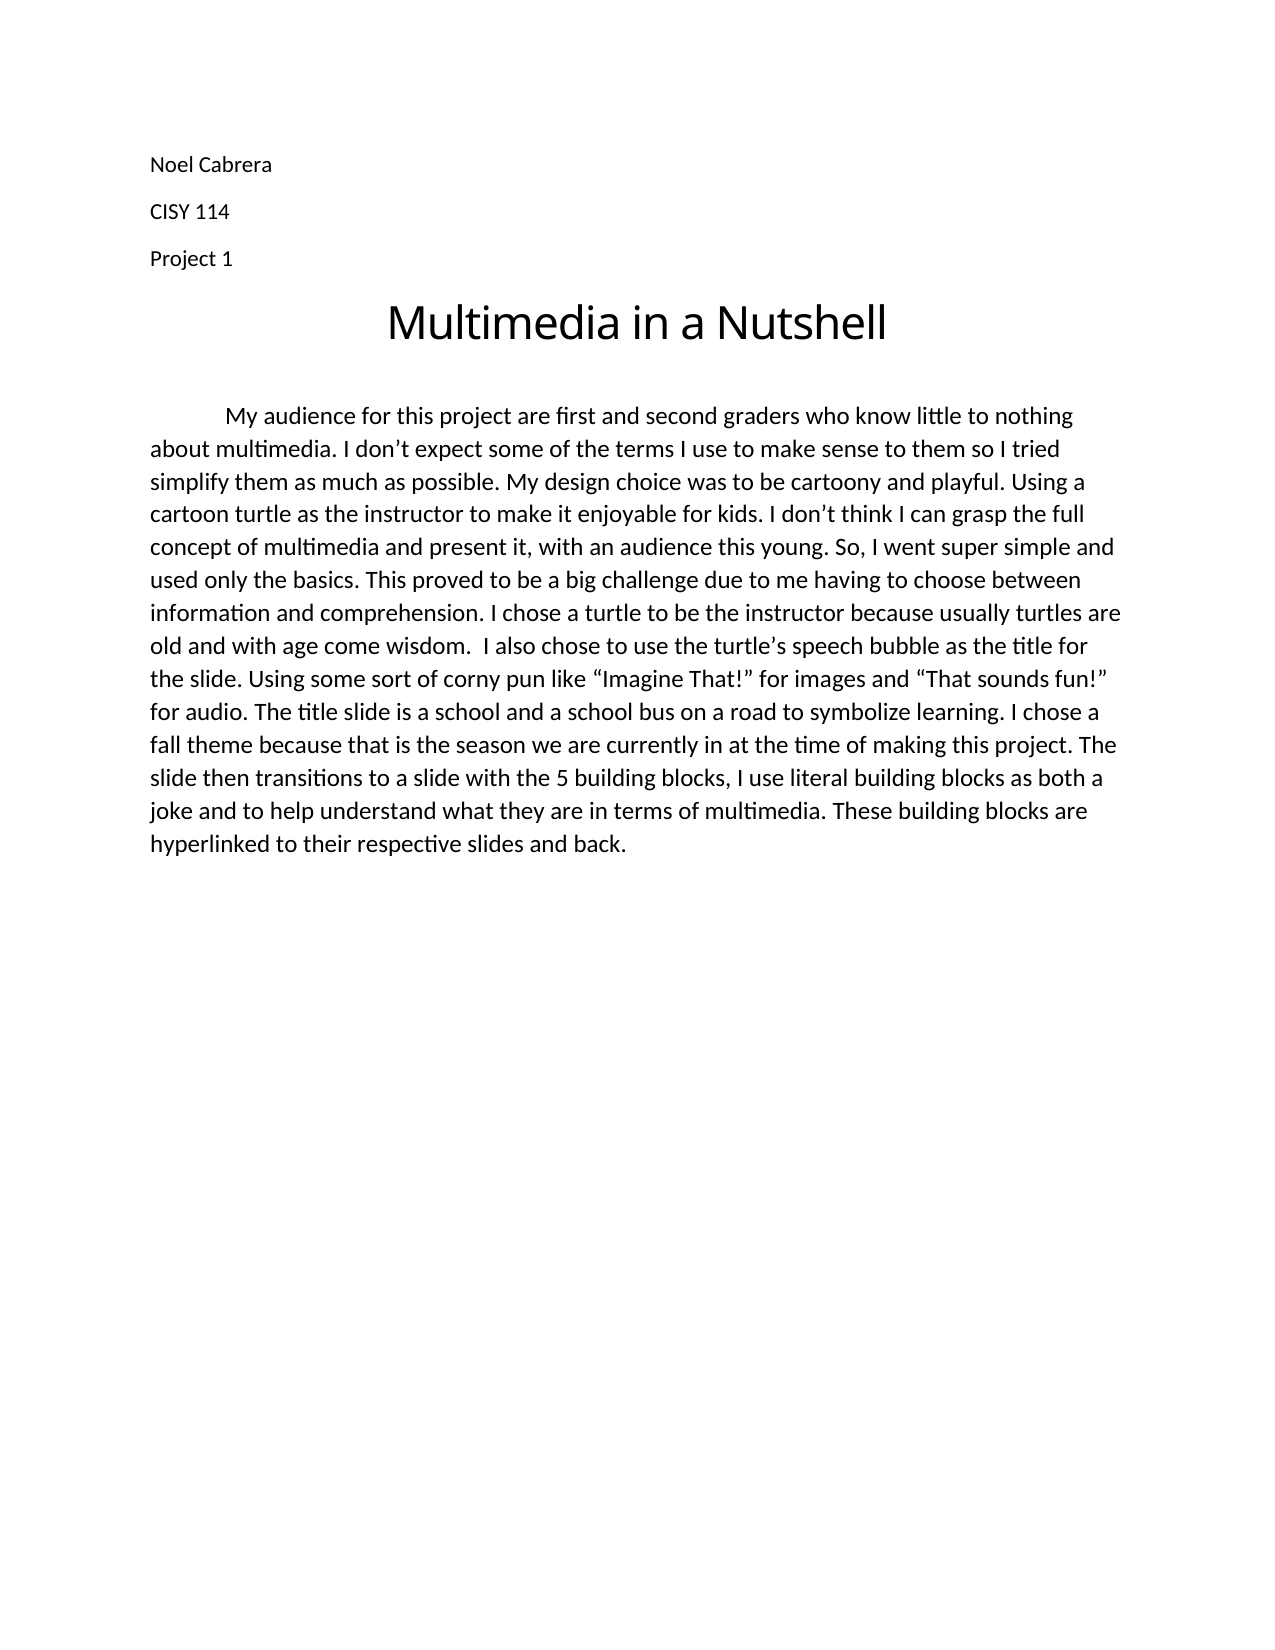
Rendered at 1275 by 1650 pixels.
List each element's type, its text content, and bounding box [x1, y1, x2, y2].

title Multimedia in a Nutshell [150, 291, 1125, 353]
text CISY 114 [150, 197, 1125, 225]
text Noel Cabrera [150, 150, 1125, 178]
text My audience for this project are first and second graders who know little to nothing about multimedia. I don’t expect some of the terms I use to make sense to them so I tried simplify them as much as possible. My design choice was to be cartoony and playful. Using a cartoon turtle as the instructor to make it enjoyable for kids. I don’t think I can grasp the full concept of multimedia and present it, with an audience this young. So, I went super simple and used only the basics. This proved to be a big challenge due to me having to choose between information and comprehension. I chose a turtle to be the instructor because usually turtles are old and with age come wisdom. I also chose to use the turtle’s speech bubble as the title for the slide. Using some sort of corny pun like “Imagine That!” for images and “That sounds fun!” for audio. The title slide is a school and a school bus on a road to symbolize learning. I chose a fall theme because that is the season we are currently in at the time of making this project. The slide then transitions to a slide with the 5 building blocks, I use literal building blocks as both a joke and to help understand what they are in terms of multimedia. These building blocks are hyperlinked to their respective slides and back. [150, 400, 1125, 858]
text Project 1 [150, 244, 1125, 272]
